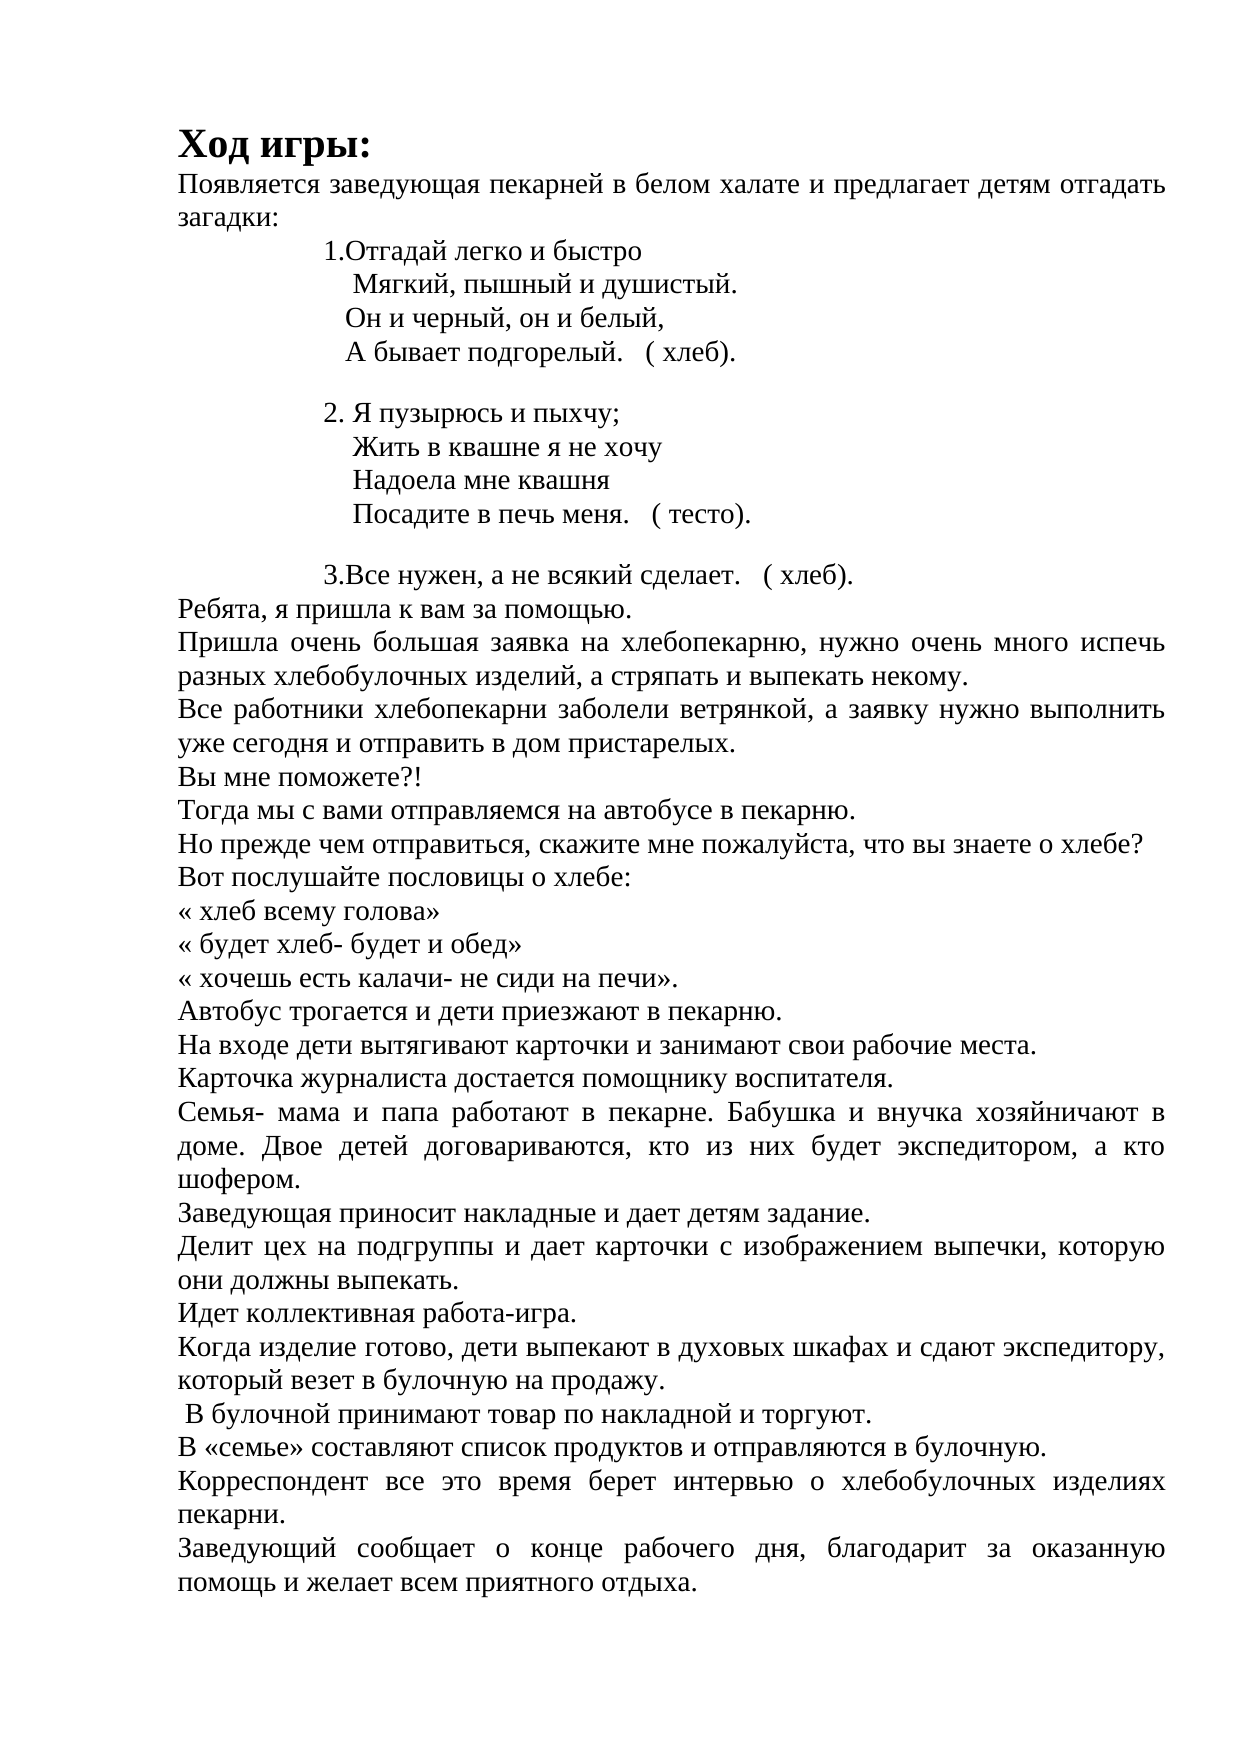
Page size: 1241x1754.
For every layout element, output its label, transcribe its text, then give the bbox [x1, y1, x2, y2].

text Посадите в печь меня. ( тесто). [177, 496, 1166, 529]
text Ход игры: [177, 118, 1166, 166]
text Автобус трогается и дети приезжают в пекарню. [177, 993, 1166, 1027]
text Делит цех на подгруппы и дает карточки с изображением выпечки, которую они должны выпекать. [177, 1228, 1166, 1295]
text Семья- мама и папа работают в пекарне. Бабушка и внучка хозяйничают в доме. Двое детей договариваются, кто из них будет экспедитором, а кто шофером. [177, 1094, 1166, 1195]
text 2. Я пузырюсь и пыхчу; [177, 395, 1166, 429]
text Вы мне поможете?! [177, 759, 1166, 792]
text « хлеб всему голова» [177, 893, 1166, 926]
text В булочной принимают товар по накладной и торгуют. [177, 1396, 1166, 1429]
text 1.Отгадай легко и быстро [177, 233, 1166, 267]
text Все работники хлебопекарни заболели ветрянкой, а заявку нужно выполнить уже сегодня и отправить в дом пристарелых. [177, 692, 1166, 759]
text Он и черный, он и белый, [177, 300, 1166, 334]
text « будет хлеб- будет и обед» [177, 926, 1166, 960]
text На входе дети вытягивают карточки и занимают свои рабочие места. [177, 1027, 1166, 1061]
text Идет коллективная работа-игра. [177, 1295, 1166, 1329]
text Тогда мы с вами отправляемся на автобусе в пекарню. [177, 792, 1166, 826]
text Корреспондент все это время берет интервью о хлебобулочных изделиях пекарни. [177, 1463, 1166, 1530]
text Когда изделие готово, дети выпекают в духовых шкафах и сдают экспедитору, который везет в булочную на продажу. [177, 1329, 1166, 1396]
text Вот послушайте пословицы о хлебе: [177, 859, 1166, 893]
text Надоела мне квашня [177, 462, 1166, 496]
text Мягкий, пышный и душистый. [177, 267, 1166, 300]
text Но прежде чем отправиться, скажите мне пожалуйста, что вы знаете о хлебе? [177, 826, 1166, 859]
text « хочешь есть калачи- не сиди на печи». [177, 960, 1166, 993]
text Жить в квашне я не хочу [177, 429, 1166, 462]
text А бывает подгорелый. ( хлеб). [177, 334, 1166, 367]
text Заведующая приносит накладные и дает детям задание. [177, 1195, 1166, 1228]
text Появляется заведующая пекарней в белом халате и предлагает детям отгадать загадки: [177, 166, 1166, 233]
text Пришла очень большая заявка на хлебопекарню, нужно очень много испечь разных хлебобулочных изделий, а стряпать и выпекать некому. [177, 624, 1166, 692]
text Заведующий сообщает о конце рабочего дня, благодарит за оказанную помощь и желает всем приятного отдыха. [177, 1530, 1166, 1597]
text Карточка журналиста достается помощнику воспитателя. [177, 1061, 1166, 1094]
text В «семье» составляют список продуктов и отправляются в булочную. [177, 1429, 1166, 1463]
text 3.Все нужен, а не всякий сделает. ( хлеб). [177, 557, 1166, 591]
text Ребята, я пришла к вам за помощью. [177, 591, 1166, 624]
